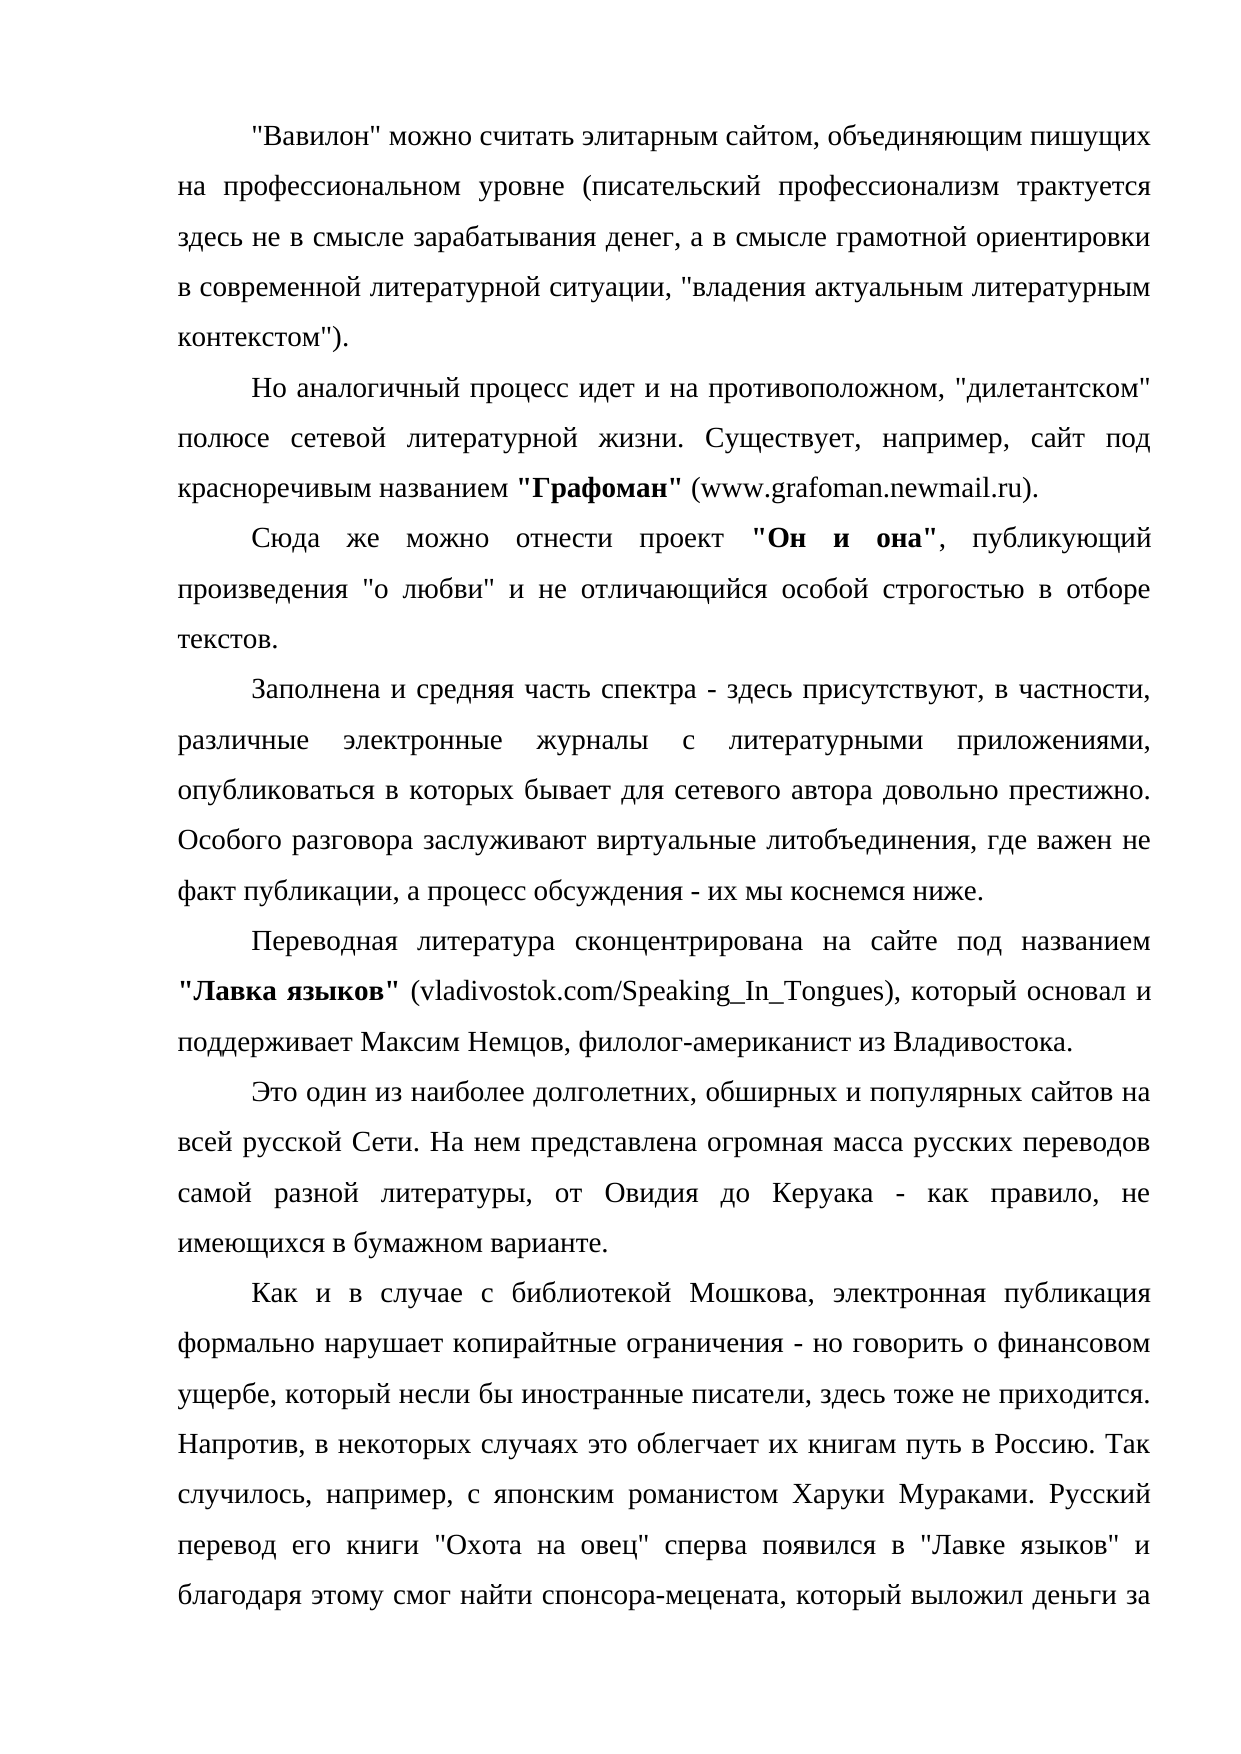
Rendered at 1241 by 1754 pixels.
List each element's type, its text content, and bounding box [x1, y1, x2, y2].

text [177, 1275, 1152, 1611]
text Это один из наиболее долголетних, обширных и популярных сайтов на всей русской Сети. На нем представлена огромная масса русских переводов самой разной литературы, от Овидия до Керуака - как правило, не имеющихся в бумажном варианте. [177, 1074, 1152, 1258]
text "Вавилон" можно считать элитарным сайтом, объединяющим пишущих на профессиональном уровне (писательский профессионализм трактуется здесь не в смысле зарабатывания денег, а в смысле грамотной ориентировки в современной литературной ситуации, "владения актуальным литературным контекстом"). [177, 118, 1152, 353]
text Переводная литература сконцентрирована на сайте под названием "Лавка языков" (vladivostok.com/Speaking_In_Tongues), который основал и поддерживает Максим Немцов, филолог-американист из Владивостока. [177, 923, 1152, 1057]
text Сюда же можно отнести проект "Он и она", публикующий произведения "о любви" и не отличающийся особой строгостью в отборе текстов. [177, 521, 1152, 655]
text Но аналогичный процесс идет и на противоположном, "дилетантском" полюсе сетевой литературной жизни. Существует, например, сайт под красноречивым названием "Графоман" (www.grafoman.newmail.ru). [177, 370, 1152, 504]
text Заполнена и средняя часть спектра - здесь присутствуют, в частности, различные электронные журналы с литературными приложениями, опубликоваться в которых бывает для сетевого автора довольно престижно. Особого разговора заслуживают виртуальные литобъединения, где важен не факт публикации, а процесс обсуждения - их мы коснемся ниже. [177, 672, 1152, 906]
